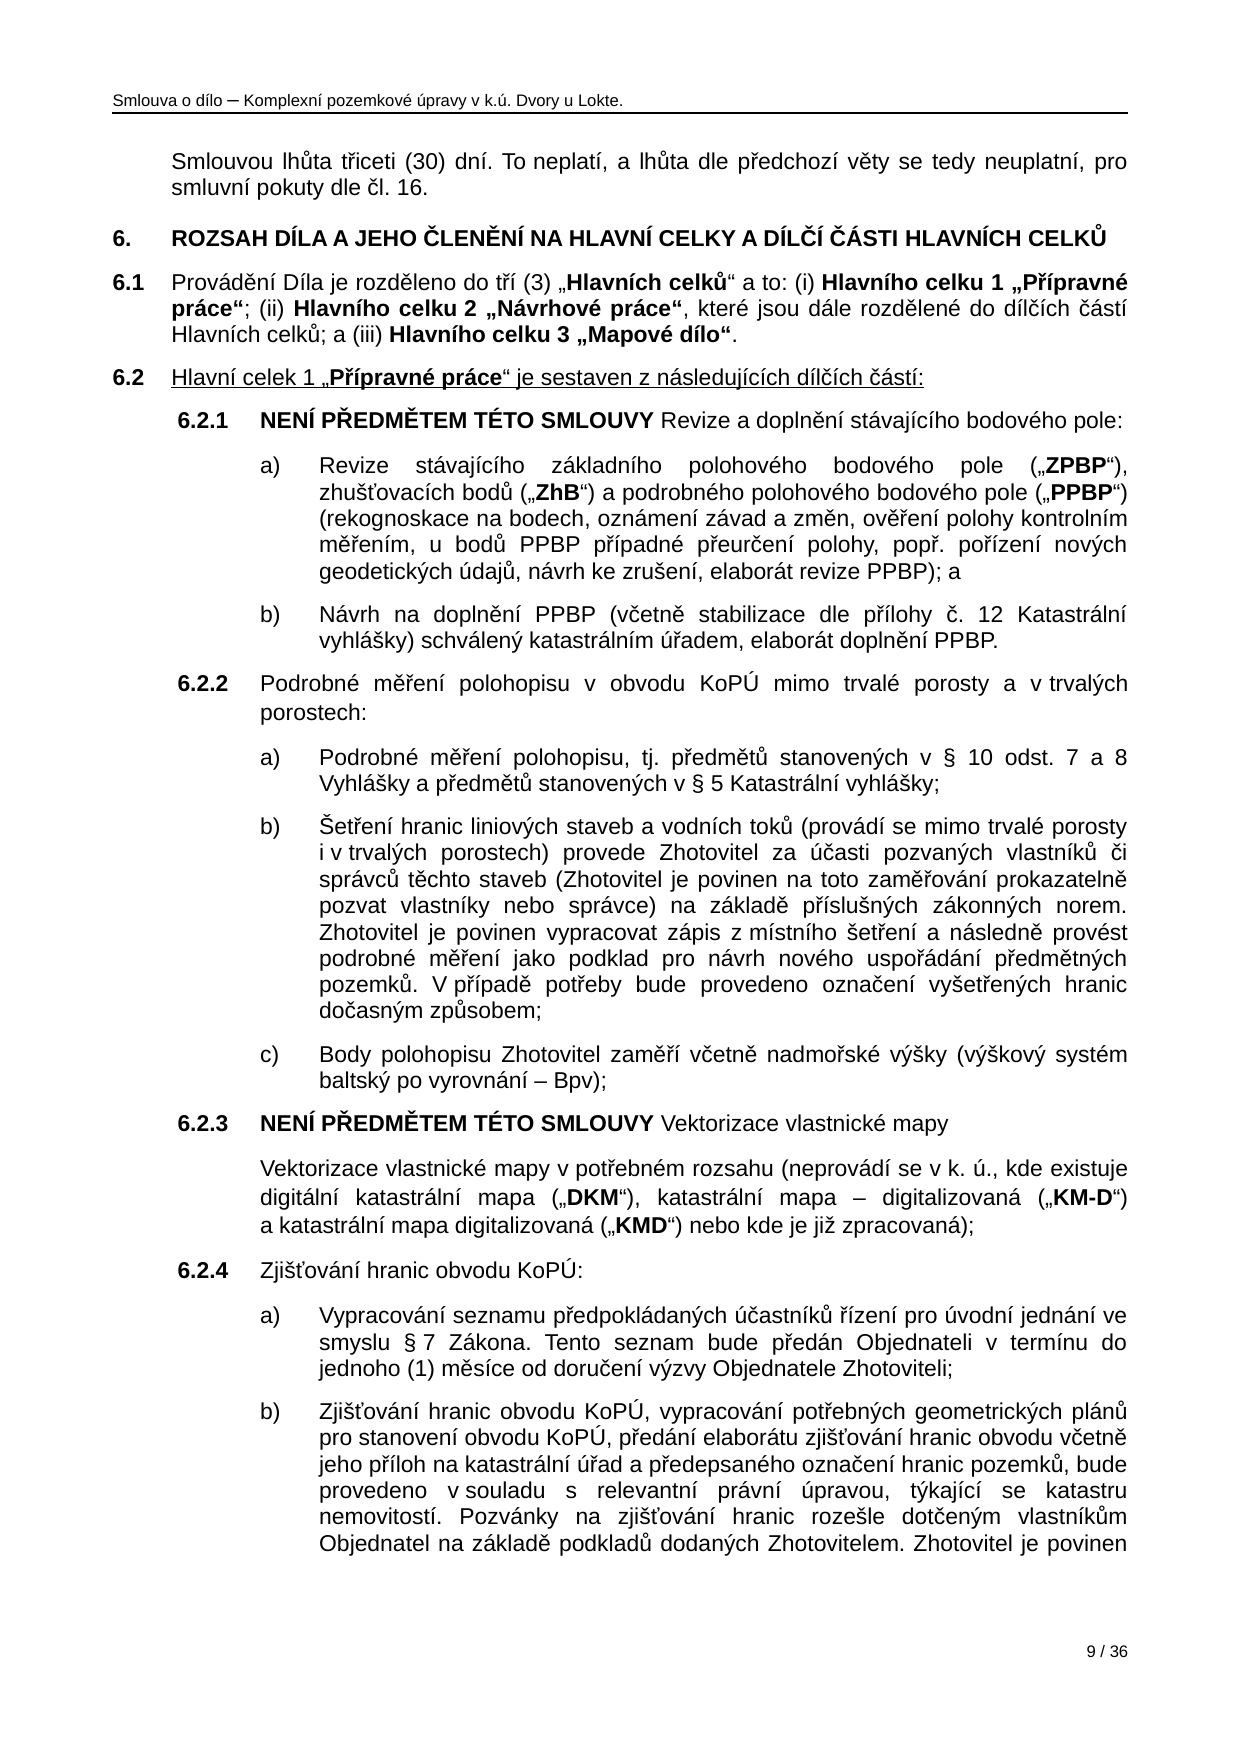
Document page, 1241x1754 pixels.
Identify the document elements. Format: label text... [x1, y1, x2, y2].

text NENÍ PŘEDMĚTEM TÉTO SMLOUVY Revize a doplnění stávajícího bodového pole: [177, 407, 1128, 433]
list Návrh na doplnění PPBP (včetně stabilizace dle přílohy č. 12 Katastrální vyhlášky) schválený katastrálním úřadem, elaborát doplnění PPBP. [260, 601, 1128, 653]
text Podrobné měření polohopisu v obvodu KoPÚ mimo trvalé porosty a v trvalých porostech: [177, 670, 1128, 725]
text Provádění Díla je rozděleno do tří (3) „Hlavních celků“ a to: (i) Hlavního celku 1 „Přípravné práce“; (ii) Hlavního celku 2 „Návrhové práce“, které jsou dále rozdělené do dílčích částí Hlavních celků; a (iii) Hlavního celku 3 „Mapové dílo“. [112, 268, 1128, 347]
list Podrobné měření polohopisu, tj. předmětů stanovených v § 10 odst. 7 a 8 Vyhlášky a předmětů stanovených v § 5 Katastrální vyhlášky; [260, 744, 1128, 796]
text Zjišťování hranic obvodu KoPÚ: [177, 1257, 1128, 1283]
text Hlavní celek 1 „Přípravné práce“ je sestaven z následujících dílčích částí: [112, 364, 1128, 391]
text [112, 148, 1128, 200]
list Revize stávajícího základního polohového bodového pole („ZPBP“), zhušťovacích bodů („ZhB“) a podrobného polohového bodového pole („PPBP“) (rekognoskace na bodech, oznámení závad a změn, ověření polohy kontrolním měřením, u bodů PPBP případné přeurčení polohy, popř. pořízení nových geodetických údajů, návrh ke zrušení, elaborát revize PPBP); a [260, 452, 1128, 584]
list Body polohopisu Zhotovitel zaměří včetně nadmořské výšky (výškový systém baltský po vyrovnání – Bpv); [260, 1041, 1128, 1093]
list Šetření hranic liniových staveb a vodních toků (provádí se mimo trvalé porosty i v trvalých porostech) provede Zhotovitel za účasti pozvaných vlastníků či správců těchto staveb (Zhotovitel je povinen na toto zaměřování prokazatelně pozvat vlastníky nebo správce) na základě příslušných zákonných norem. Zhotovitel je povinen vypracovat zápis z místního šetření a následně provést podrobné měření jako podklad pro návrh nového uspořádání předmětných pozemků. V případě potřeby bude provedeno označení vyšetřených hranic dočasným způsobem; [260, 813, 1128, 1024]
text Rozsah díla a jeho členění na hlavní celky a dílčí části Hlavních celků [112, 225, 1128, 252]
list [260, 1398, 1128, 1556]
list Vypracování seznamu předpokládaných účastníků řízení pro úvodní jednání ve smyslu § 7 Zákona. Tento seznam bude předán Objednateli v termínu do jednoho (1) měsíce od doručení výzvy Objednatele Zhotoviteli; [260, 1302, 1128, 1381]
list Vektorizace vlastnické mapy v potřebném rozsahu (neprovádí se v k. ú., kde existuje digitální katastrální mapa („DKM“), katastrální mapa – digitalizovaná („KM-D“) a katastrální mapa digitalizovaná („KMD“) nebo kde je již zpracovaná); [260, 1155, 1128, 1238]
text NENÍ PŘEDMĚTEM TÉTO SMLOUVY Vektorizace vlastnické mapy [177, 1110, 1128, 1136]
